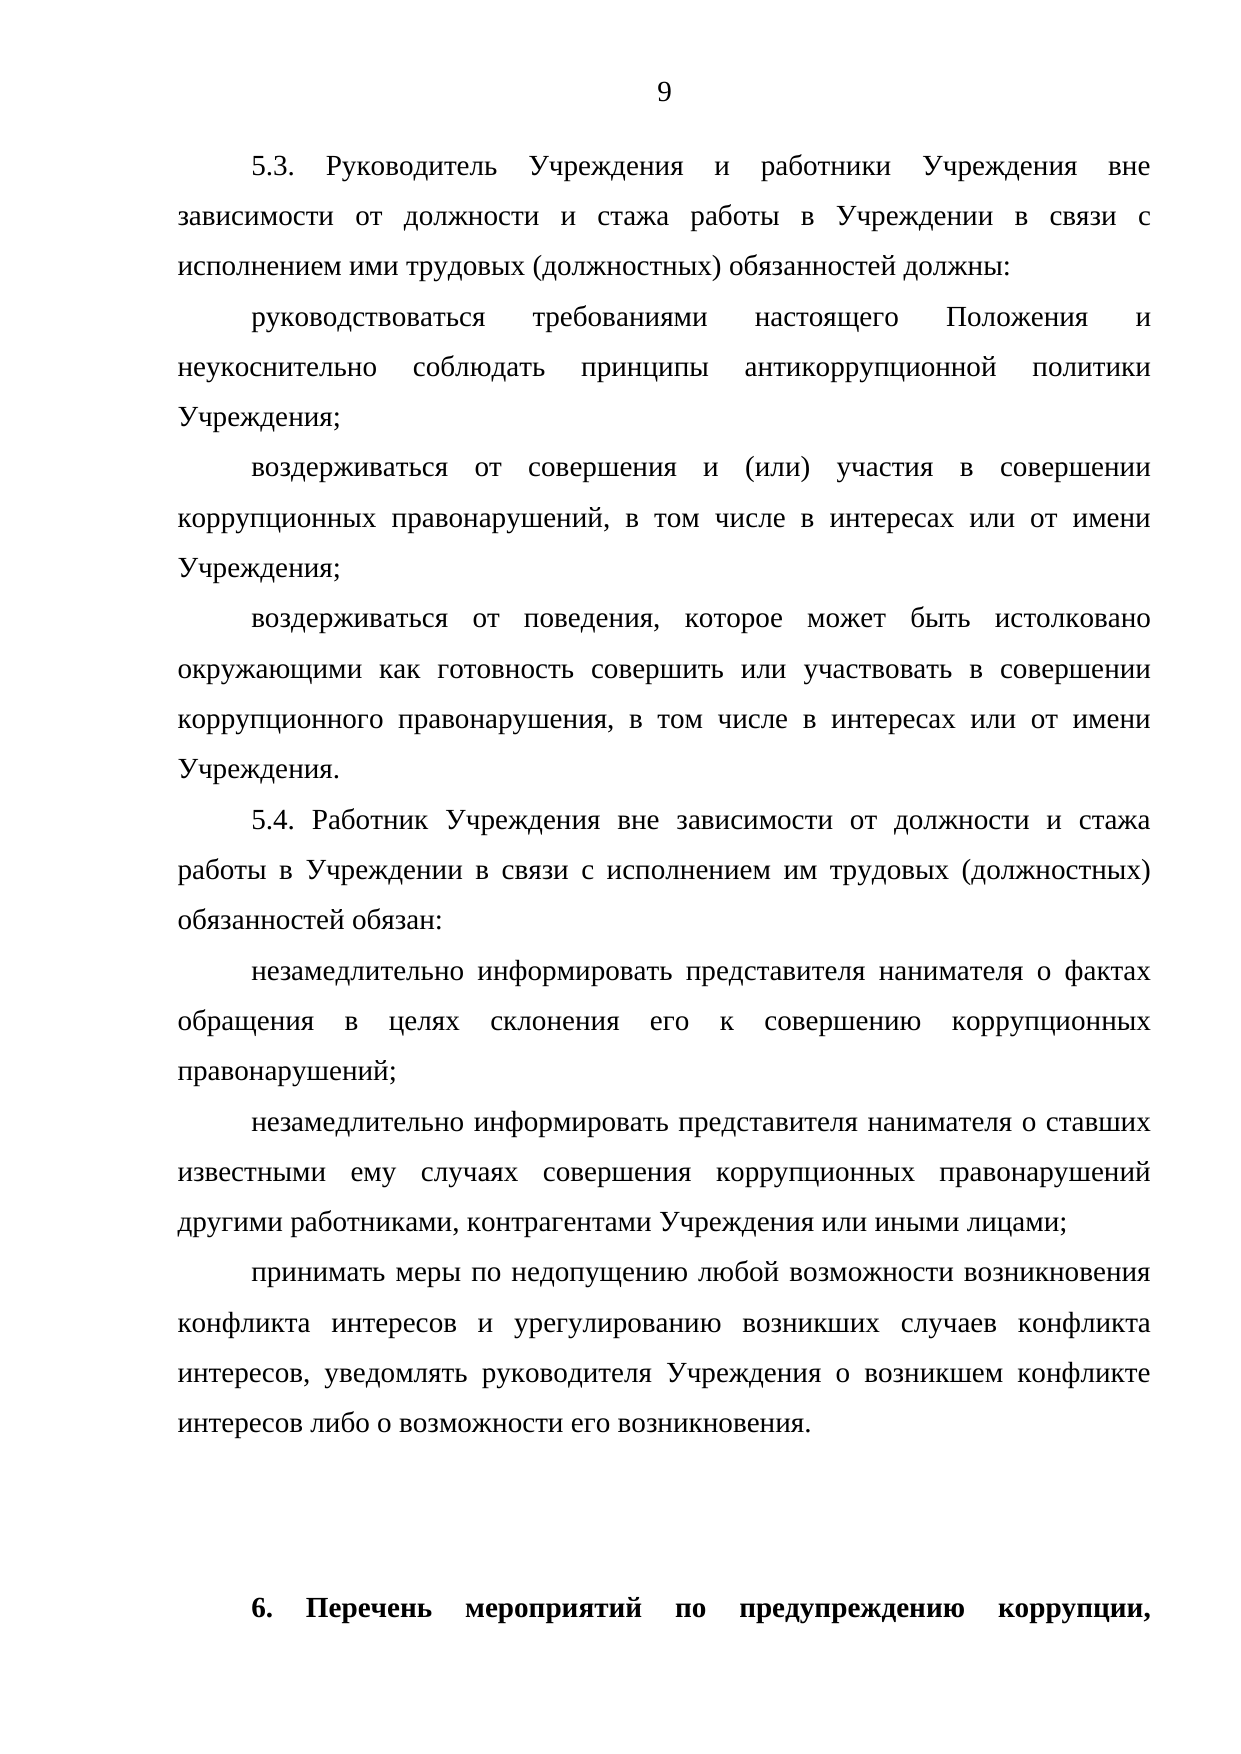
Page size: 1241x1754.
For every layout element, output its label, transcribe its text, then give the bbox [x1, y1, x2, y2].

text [251, 1590, 1152, 1623]
text принимать меры по недопущению любой возможности возникновения конфликта интересов и урегулированию возникших случаев конфликта интересов, уведомлять руководителя Учреждения о возникшем конфликте интересов либо о возможности его возникновения. [177, 1254, 1152, 1439]
text воздерживаться от поведения, которое может быть истолковано окружающими как готовность совершить или участвовать в совершении коррупционного правонарушения, в том числе в интересах или от имени Учреждения. [177, 601, 1152, 785]
text руководствоваться требованиями настоящего Положения и неукоснительно соблюдать принципы антикоррупционной политики Учреждения; [177, 299, 1152, 433]
text 5.4. Работник Учреждения вне зависимости от должности и стажа работы в Учреждении в связи с исполнением им трудовых (должностных) обязанностей обязан: [177, 802, 1152, 936]
text воздерживаться от совершения и (или) участия в совершении коррупционных правонарушений, в том числе в интересах или от имени Учреждения; [177, 449, 1152, 584]
text незамедлительно информировать представителя нанимателя о ставших известными ему случаях совершения коррупционных правонарушений другими работниками, контрагентами Учреждения или иными лицами; [177, 1104, 1152, 1238]
text незамедлительно информировать представителя нанимателя о фактах обращения в целях склонения его к совершению коррупционных правонарушений; [177, 953, 1152, 1087]
text 5.3. Руководитель Учреждения и работники Учреждения вне зависимости от должности и стажа работы в Учреждении в связи с исполнением ими трудовых (должностных) обязанностей должны: [177, 148, 1152, 282]
